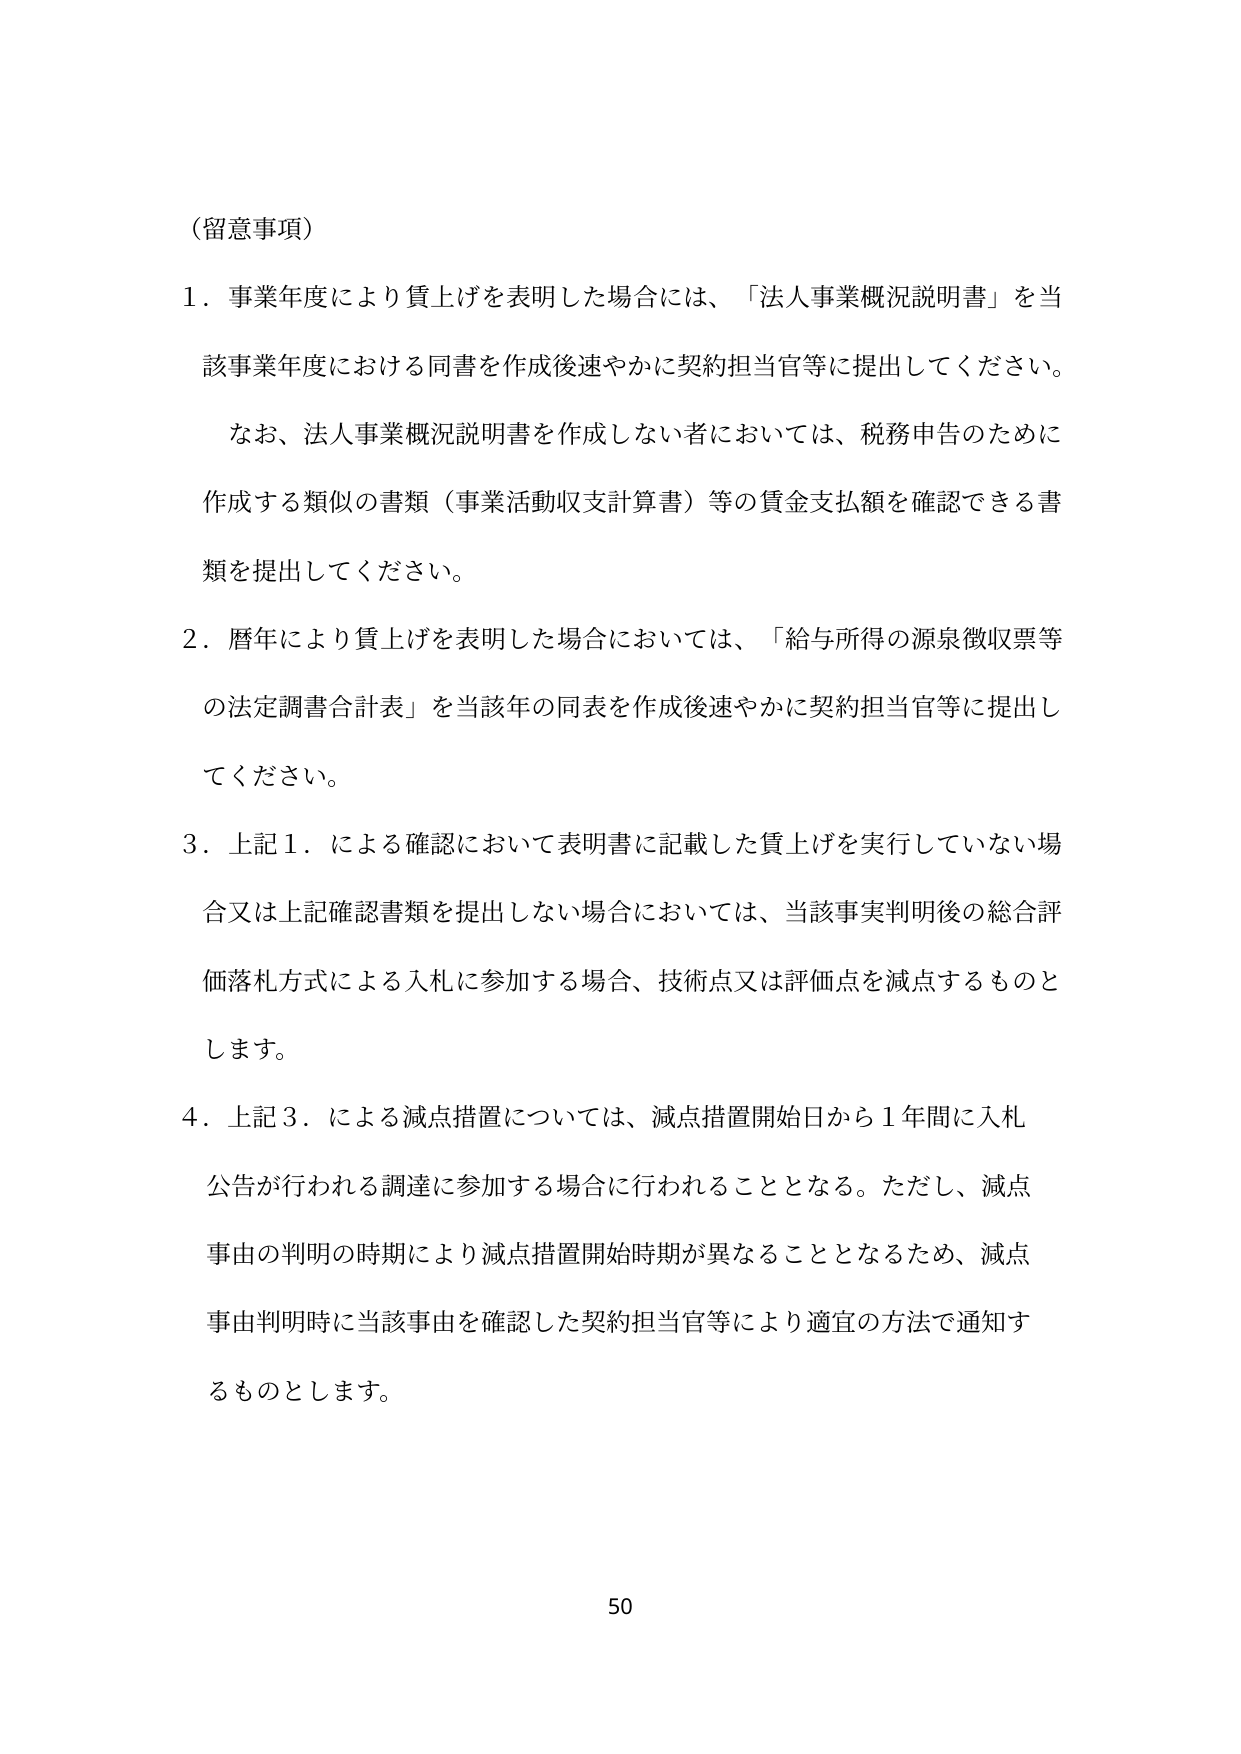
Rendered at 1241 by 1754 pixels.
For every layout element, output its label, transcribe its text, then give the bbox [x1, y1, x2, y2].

text ３．上記１．による確認において表明書に記載した賃上げを実行していない場合又は上記確認書類を提出しない場合においては、当該事実判明後の総合評価落札方式による入札に参加する場合、技術点又は評価点を減点するものとします。 [177, 809, 1063, 1082]
text １．事業年度により賃上げを表明した場合には、「法人事業概況説明書」を当該事業年度における同書を作成後速やかに契約担当官等に提出してください。 [177, 262, 1063, 399]
text （留意事項） [177, 194, 1063, 262]
text ２．暦年により賃上げを表明した場合においては、「給与所得の源泉徴収票等の法定調書合計表」を当該年の同表を作成後速やかに契約担当官等に提出してください。 [177, 604, 1063, 809]
text なお、法人事業概況説明書を作成しない者においては、税務申告のために作成する類似の書類（事業活動収支計算書）等の賃金支払額を確認できる書類を提出してください。 [177, 399, 1063, 604]
text ４．上記３．による減点措置については、減点措置開始日から１年間に入札公告が行われる調達に参加する場合に行われることとなる。ただし、減点事由の判明の時期により減点措置開始時期が異なることとなるため、減点事由判明時に当該事由を確認した契約担当官等により適宜の方法で通知するものとします。 [177, 1082, 1048, 1424]
